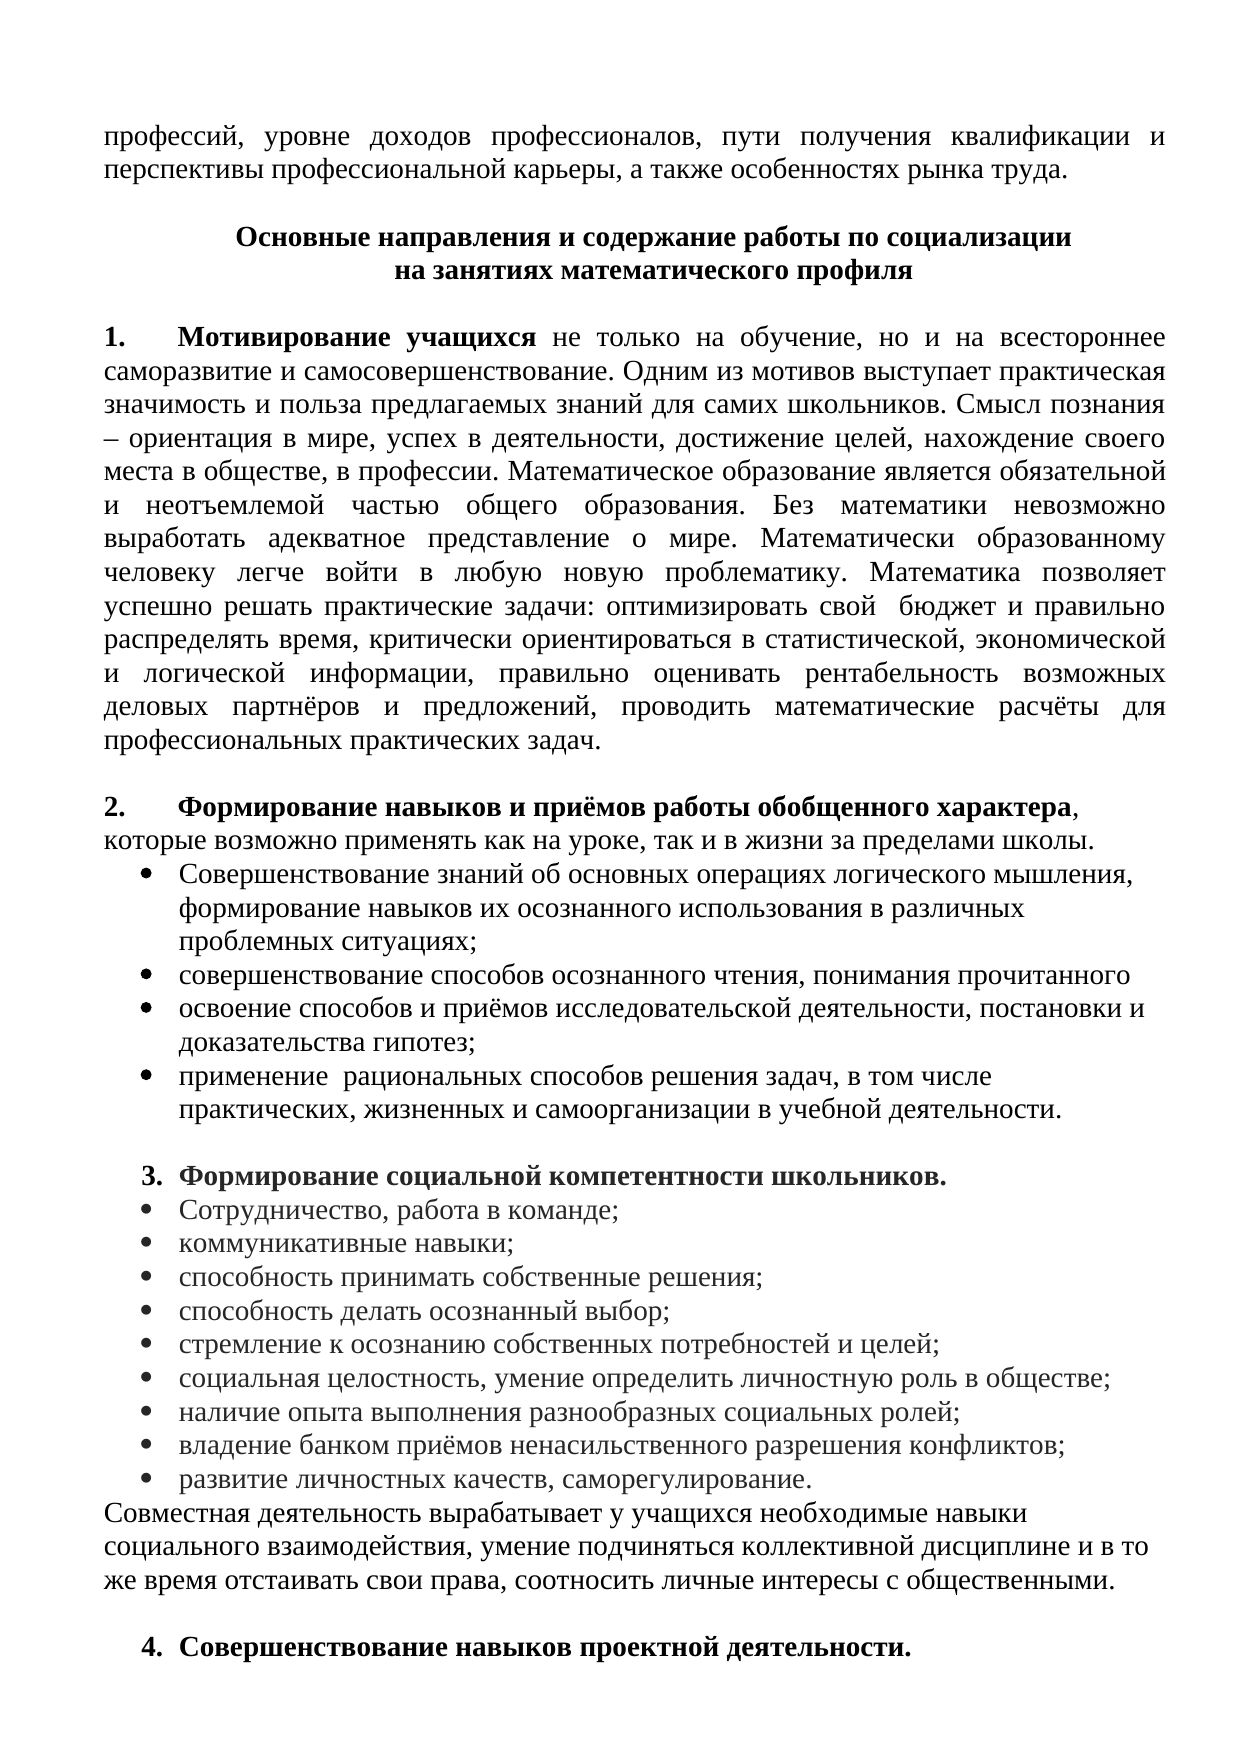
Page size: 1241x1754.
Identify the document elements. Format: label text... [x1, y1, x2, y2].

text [103, 118, 1167, 185]
list социальная целостность, умение определить личностную роль в обществе; [141, 1360, 1167, 1394]
list Мотивирование учащихся не только на обучение, но и на всестороннее саморазвитие и самосовершенствование. Одним из мотивов выступает практическая значимость и польза предлагаемых знаний для самих школьников. Смысл познания – ориентация в мире, успех в деятельности, достижение целей, нахождение своего места в обществе, в профессии. Математическое образование является обязательной и неотъемлемой частью общего образования. Без математики невозможно выработать адекватное представление о мире. Математически образованному человеку легче войти в любую новую проблематику. Математика позволяет успешно решать практические задачи: оптимизировать свой бюджет и правильно распределять время, критически ориентироваться в статистической, экономической и логической информации, правильно оценивать рентабельность возможных деловых партнёров и предложений, проводить математические расчёты для профессиональных практических задач. [103, 319, 1167, 755]
text на занятиях математического профиля [141, 252, 1167, 286]
list способность делать осознанный выбор; [141, 1293, 1167, 1326]
list Совершенствование навыков проектной деятельности. [141, 1629, 1167, 1662]
list развитие личностных качеств, саморегулирование. [141, 1461, 1167, 1495]
list владение банком приёмов ненасильственного разрешения конфликтов; [141, 1427, 1167, 1461]
list наличие опыта выполнения разнообразных социальных ролей; [141, 1394, 1167, 1427]
list освоение способов и приёмов исследовательской деятельности, постановки и доказательства гипотез; [141, 990, 1167, 1058]
list совершенствование способов осознанного чтения, понимания прочитанного [141, 957, 1167, 990]
list Сотрудничество, работа в команде; [141, 1192, 1167, 1226]
list способность принимать собственные решения; [141, 1259, 1167, 1293]
text Совместная деятельность вырабатывает у учащихся необходимые навыки социального взаимодействия, умение подчиняться коллективной дисциплине и в то же время отстаивать свои права, соотносить личные интересы с общественными. [103, 1495, 1167, 1595]
list Совершенствование знаний об основных операциях логического мышления, формирование навыков их осознанного использования в различных проблемных ситуациях; [141, 856, 1167, 957]
list применение рациональных способов решения задач, в том числе практических, жизненных и самоорганизации в учебной деятельности. [141, 1058, 1167, 1125]
list Формирование навыков и приёмов работы обобщенного характера, которые возможно применять как на уроке, так и в жизни за пределами школы. [103, 789, 1167, 856]
list коммуникативные навыки; [141, 1226, 1167, 1259]
list Формирование социальной компетентности школьников. [141, 1158, 1167, 1192]
text Основные направления и содержание работы по социализации [141, 219, 1167, 252]
list стремление к осознанию собственных потребностей и целей; [141, 1326, 1167, 1360]
